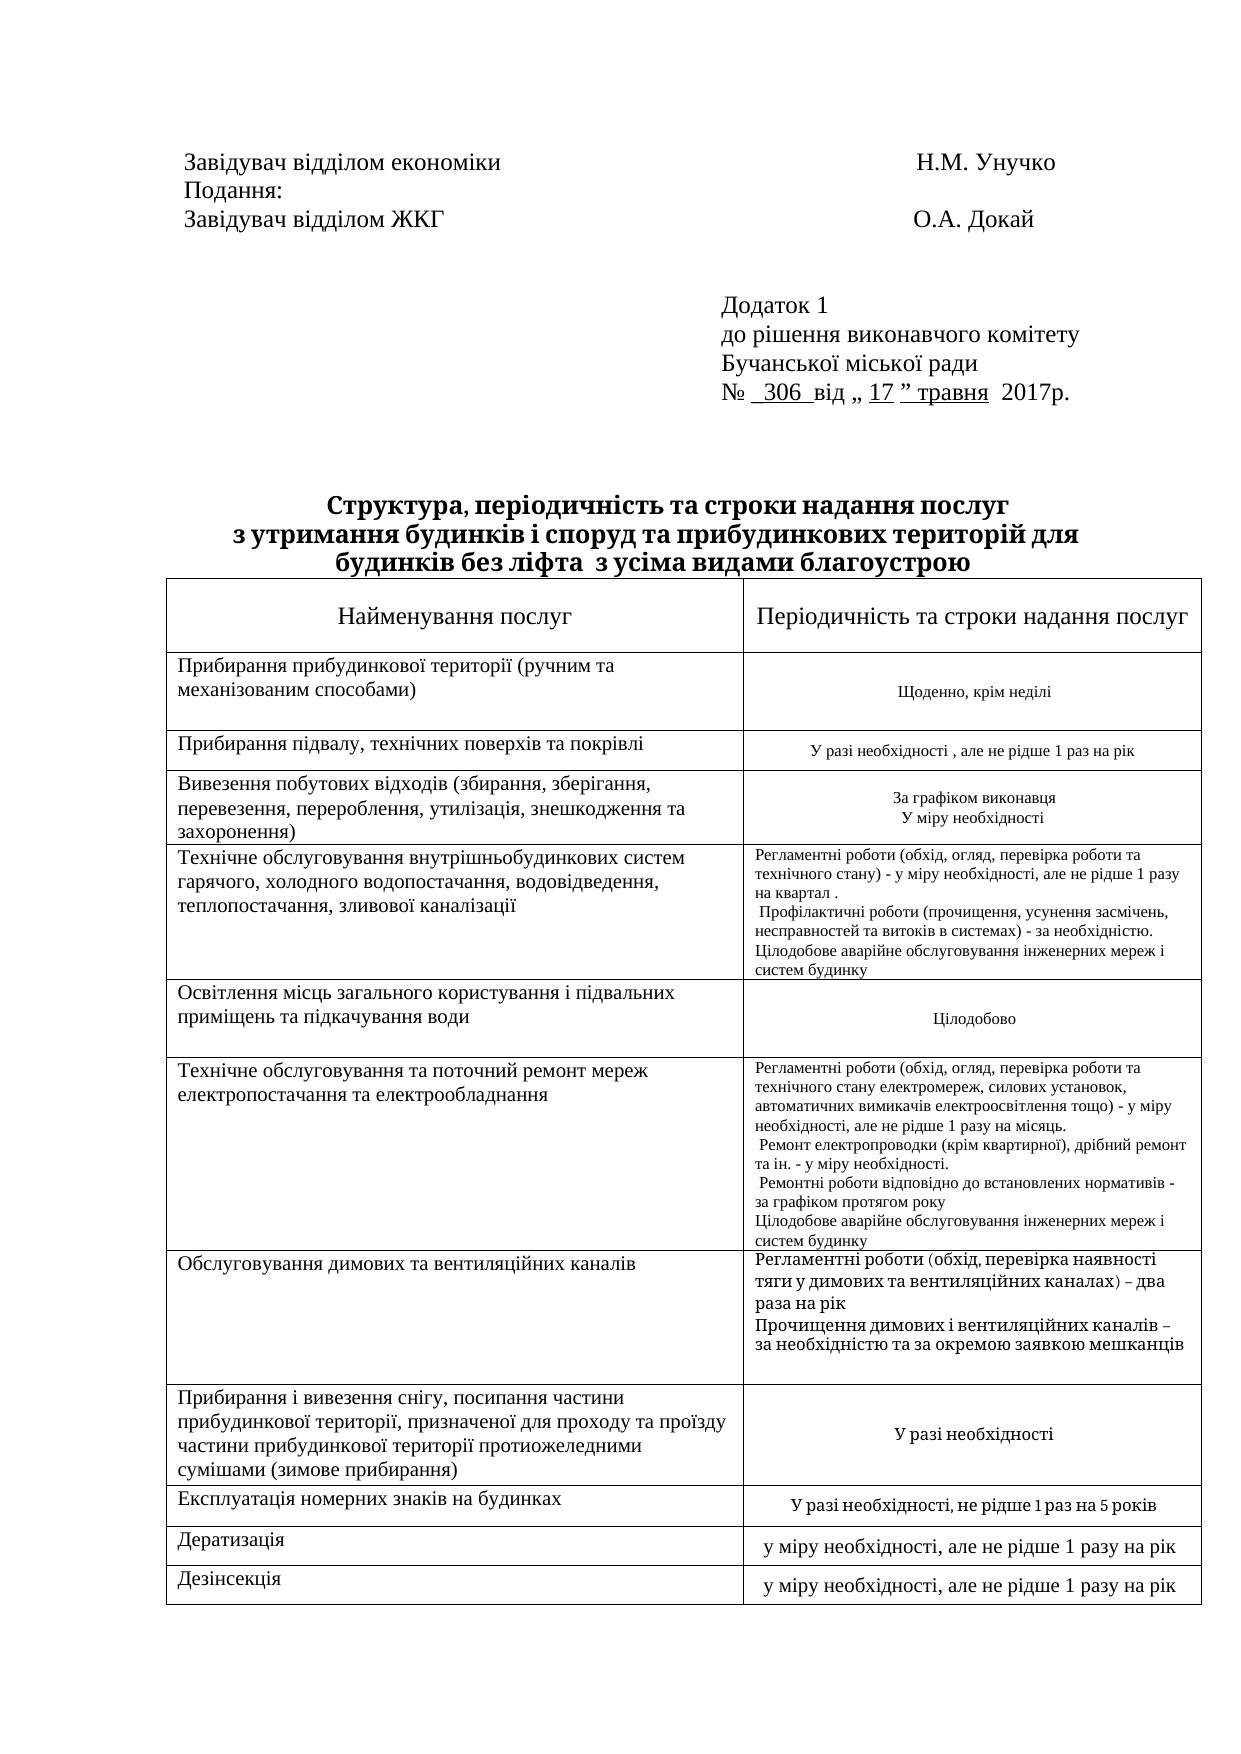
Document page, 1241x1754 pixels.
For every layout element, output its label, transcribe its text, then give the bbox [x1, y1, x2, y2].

text до рішення виконавчого комітету [224, 319, 1105, 348]
table_cell За графіком виконавця У міру необхідності [744, 771, 1201, 843]
table_cell У разі необхідності , але не рідше 1 раз на рік [744, 731, 1201, 770]
table_cell Експлуатація номерних знаків на будинках [167, 1486, 743, 1526]
table_cell Прибирання прибудинкової території (ручним та механізованим способами) [167, 653, 743, 730]
table_cell Прибирання підвалу, технічних поверхів та покрівлі [167, 731, 743, 770]
table_header Періодичність та строки надання послуг [744, 579, 1201, 652]
table_cell Технічне обслуговування внутрішньобудинкових систем гарячого, холодного водопостачання, водовідведення, теплопостачання, зливової каналізації [167, 845, 743, 979]
table_cell Регламентні роботи (обхід, перевірка наявності тяги у димових та вентиляційних каналах) – два раза на рік Прочищення димових і вентиляційних каналів – за необхідністю та за окремою заявкою мешканців [744, 1251, 1201, 1384]
table_cell Регламентні роботи (обхід, огляд, перевірка роботи та технічного стану електромереж, силових установок, автоматичних вимикачів електроосвітлення тощо) - у міру необхідності, але не рідше 1 разу на місяць. Ремонт електропроводки (крім квартирної), дрібний ремонт та ін. - у міру необхідності. Ремонтні роботи відповідно до встановлених нормативів - за графіком протягом року Цілодобове аварійне обслуговування інженерних мереж і систем будинку [744, 1058, 1201, 1249]
text з утримання будинків і споруд та прибудинкових територій для будинків без ліфта з усіма видами благоустрою [183, 521, 1123, 578]
table_cell у міру необхідності, але не рідше 1 разу на рік [744, 1527, 1201, 1565]
table_cell Освітлення місць загального користування і підвальних приміщень та підкачування води [167, 980, 743, 1057]
table_cell У разі необхідності [744, 1385, 1201, 1485]
table_cell Прибирання і вивезення снігу, посипання частини прибудинкової території, призначеної для проходу та проїзду частини прибудинкової території протиожеледними сумішами (зимове прибирання) [167, 1385, 743, 1485]
table_cell Технічне обслуговування та поточний ремонт мереж електропостачання та електрообладнання [167, 1058, 743, 1249]
text Завідувач відділом економіки Н.М. Унучко [177, 147, 1152, 176]
text Структура, періодичність та строки надання послуг [183, 492, 1152, 521]
text Бучанської міської ради [224, 348, 1105, 377]
table_cell Дератизація [167, 1527, 743, 1565]
table_cell У разі необхідності, не рідше 1 раз на 5 років [744, 1486, 1201, 1526]
table_cell Обслуговування димових та вентиляційних каналів [167, 1251, 743, 1384]
table_cell Щоденно, крім неділі [744, 653, 1201, 730]
table_cell Дезінсекція [167, 1566, 743, 1604]
text Подання: [183, 176, 1152, 204]
text Завідувач відділом ЖКГ О.А. Докай [183, 204, 1152, 233]
table_cell у міру необхідності, але не рідше 1 разу на рік [744, 1566, 1201, 1604]
table_cell Вивезення побутових відходів (збирання, зберігання, перевезення, перероблення, утилізація, знешкодження та захоронення) [167, 771, 743, 843]
table_cell Регламентні роботи (обхід, огляд, перевірка роботи та технічного стану) - у міру необхідності, але не рідше 1 разу на квартал . Профілактичні роботи (прочищення, усунення засмічень, несправностей та витоків в системах) - за необхідністю. Цілодобове аварійне обслуговування інженерних мереж і систем будинку [744, 845, 1201, 979]
table_header Найменування послуг [167, 579, 743, 652]
text № _306 від „ 17 ” травня 2017р. [224, 377, 1105, 406]
text Додаток 1 [224, 291, 1105, 319]
table_cell Цілодобово [744, 980, 1201, 1057]
